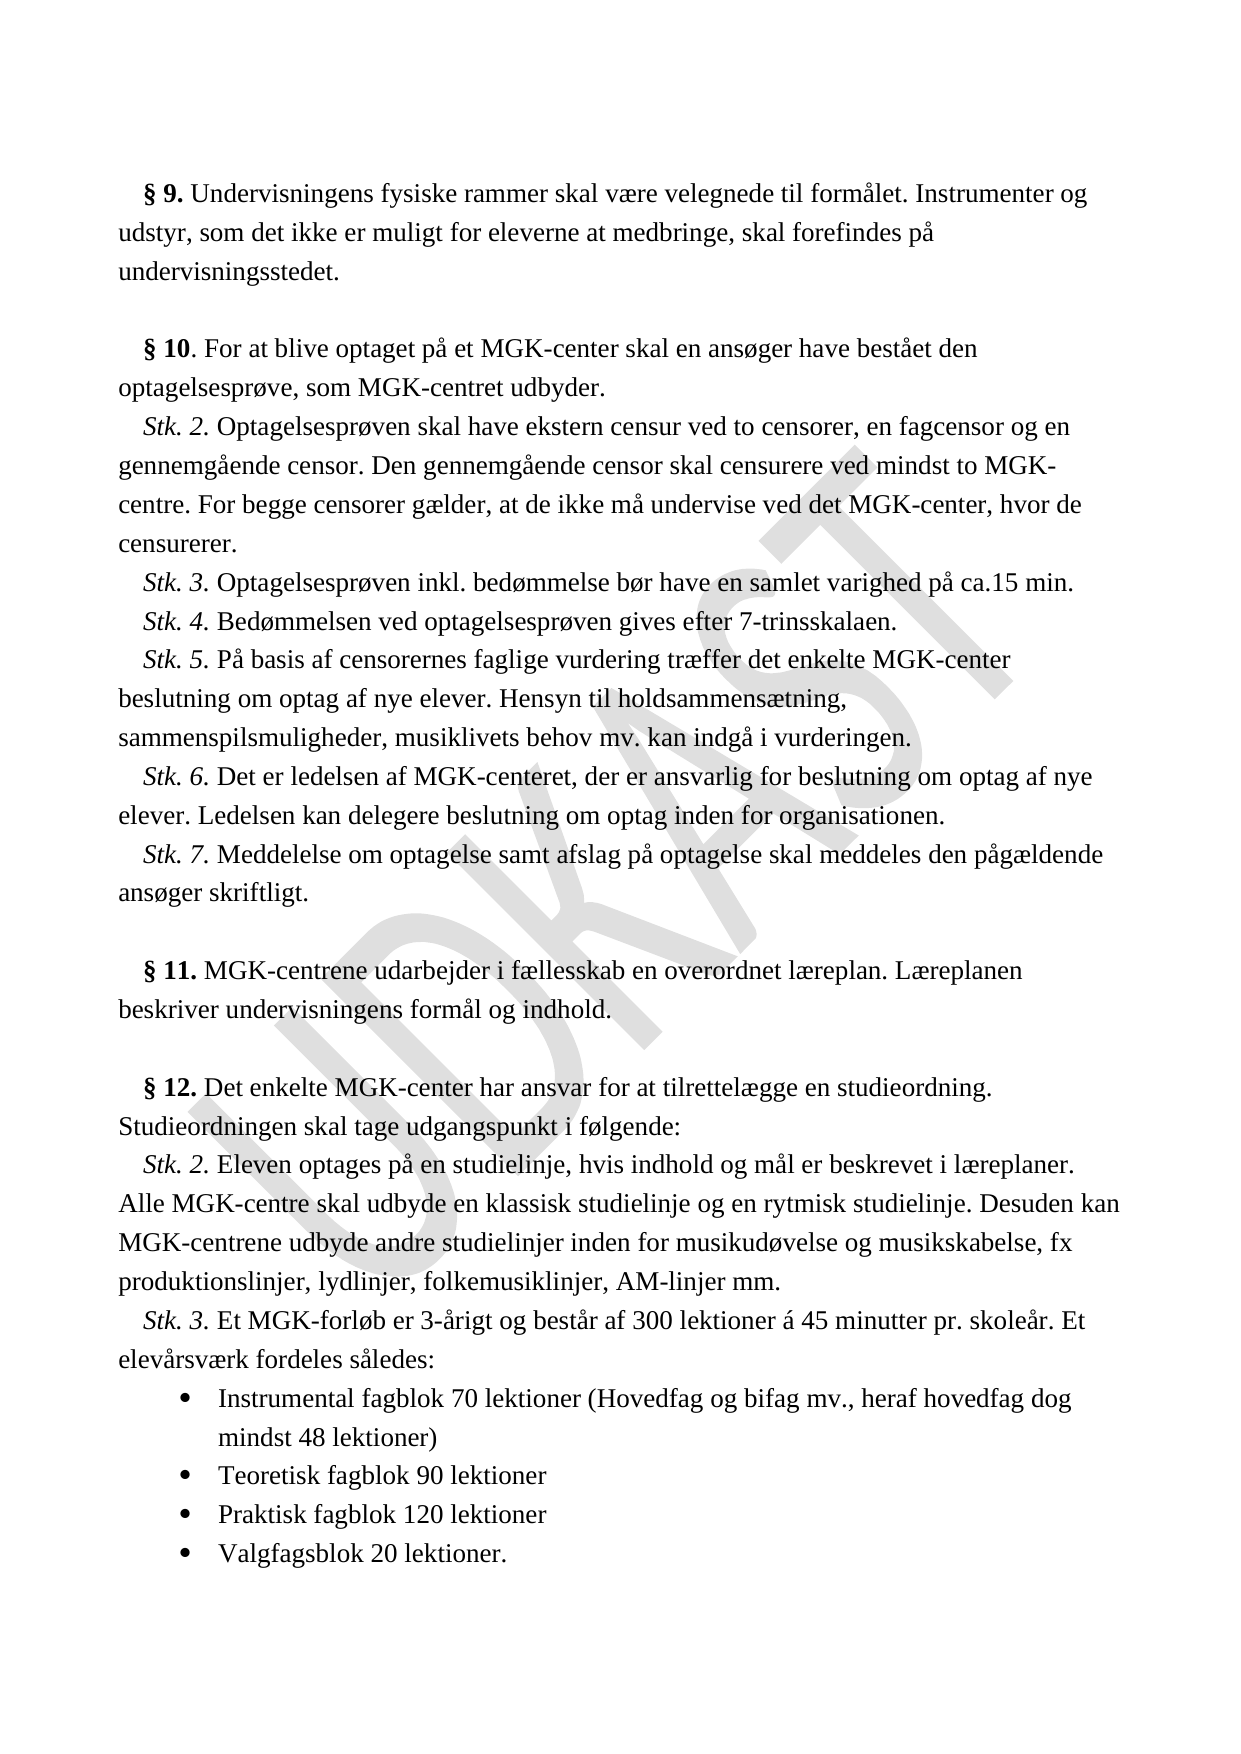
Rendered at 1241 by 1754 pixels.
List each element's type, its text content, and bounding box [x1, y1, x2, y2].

text Stk. 4. Bedømmelsen ved optagelsesprøven gives efter 7-trinsskalaen. [118, 604, 1122, 636]
text § 12. Det enkelte MGK-center har ansvar for at tilrettelægge en studieordning. Studieordningen skal tage udgangspunkt i følgende: [118, 1071, 1122, 1141]
list Praktisk fagblok 120 lektioner [180, 1498, 1122, 1530]
text Stk. 7. Meddelelse om optagelse samt afslag på optagelse skal meddeles den pågældende ansøger skriftligt. [118, 838, 1122, 908]
text Stk. 2. Eleven optages på en studielinje, hvis indhold og mål er beskrevet i læreplaner. Alle MGK-centre skal udbyde en klassisk studielinje og en rytmisk studielinje. Desuden kan MGK-centrene udbyde andre studielinjer inden for musikudøvelse og musikskabelse, fx produktionslinjer, lydlinjer, folkemusiklinjer, AM-linjer mm. [118, 1148, 1122, 1296]
text Stk. 6. Det er ledelsen af MGK-centeret, der er ansvarlig for beslutning om optag af nye elever. Ledelsen kan delegere beslutning om optag inden for organisationen. [118, 760, 1122, 830]
list Instrumental fagblok 70 lektioner (Hovedfag og bifag mv., heraf hovedfag dog mindst 48 lektioner) [180, 1382, 1122, 1452]
text § 9. Undervisningens fysiske rammer skal være velegnede til formålet. Instrumenter og udstyr, som det ikke er muligt for eleverne at medbringe, skal forefindes på undervisningsstedet. [118, 177, 1122, 286]
text Stk. 2. Optagelsesprøven skal have ekstern censur ved to censorer, en fagcensor og en gennemgående censor. Den gennemgående censor skal censurere ved mindst to MGK-centre. For begge censorer gælder, at de ikke må undervise ved det MGK-center, hvor de censurerer. [118, 410, 1122, 558]
list Teoretisk fagblok 90 lektioner [180, 1459, 1122, 1491]
text Stk. 3. Et MGK-forløb er 3-årigt og består af 300 lektioner á 45 minutter pr. skoleår. Et elevårsværk fordeles således: [118, 1304, 1122, 1374]
text § 11. MGK-centrene udarbejder i fællesskab en overordnet læreplan. Læreplanen beskriver undervisningens formål og indhold. [118, 954, 1122, 1024]
text § 10. For at blive optaget på et MGK-center skal en ansøger have bestået den optagelsesprøve, som MGK-centret udbyder. [118, 333, 1122, 403]
text Stk. 3. Optagelsesprøven inkl. bedømmelse bør have en samlet varighed på ca.15 min. [118, 566, 1122, 597]
text Stk. 5. På basis af censorernes faglige vurdering træffer det enkelte MGK-center beslutning om optag af nye elever. Hensyn til holdsammensætning, sammenspilsmuligheder, musiklivets behov mv. kan indgå i vurderingen. [118, 643, 1122, 752]
list Valgfagsblok 20 lektioner. [180, 1538, 1122, 1569]
